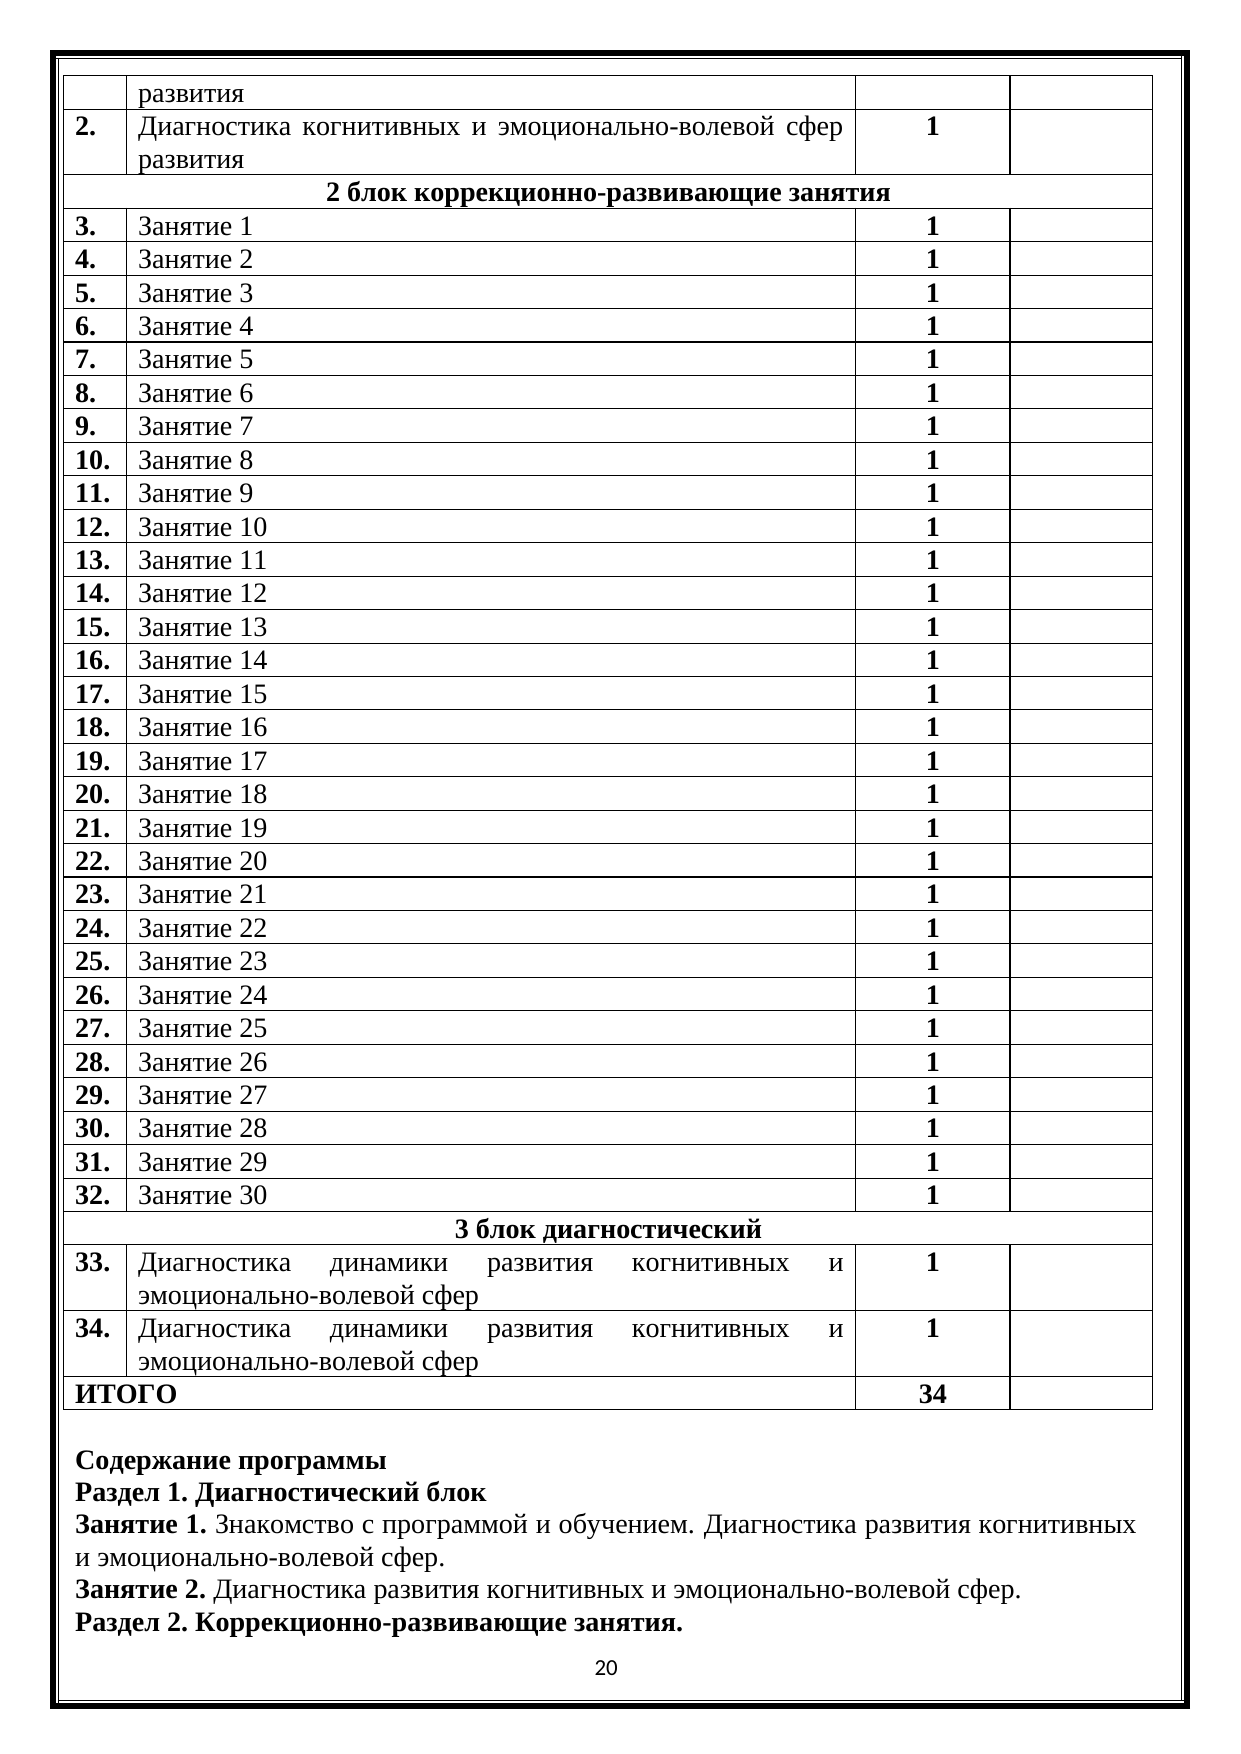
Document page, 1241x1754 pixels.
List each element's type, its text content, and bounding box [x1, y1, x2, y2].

table_cell [1011, 510, 1152, 542]
table_cell Занятие 4 [127, 309, 855, 341]
table_cell 22. [64, 844, 126, 876]
table_cell Диагностика динамики развития когнитивных и эмоционально-волевой сфер [127, 1245, 855, 1310]
table_cell Занятие 11 [127, 543, 855, 576]
table_cell 1 [856, 543, 1009, 576]
table_cell [1011, 343, 1152, 375]
table_cell Занятие 5 [127, 343, 855, 375]
table_cell [1011, 1045, 1152, 1077]
table_cell 1 [856, 1078, 1009, 1111]
table_cell 17. [64, 677, 126, 709]
table_cell 11. [64, 476, 126, 509]
table_cell 1 [856, 911, 1009, 943]
text Занятие 1. Знакомство с программой и обучением. Диагностика развития когнитивных и эмоционально-волевой сфер. [75, 1508, 1137, 1572]
table_cell [1011, 878, 1152, 910]
table_cell 8. [64, 376, 126, 408]
table_cell Занятие 19 [127, 811, 855, 843]
table_cell 1 [856, 309, 1009, 341]
table_cell 1 [856, 1179, 1009, 1211]
table_cell Занятие 16 [127, 710, 855, 743]
table_cell 24. [64, 911, 126, 943]
table_cell 7. [64, 343, 126, 375]
table_cell [1011, 577, 1152, 609]
table_cell [1011, 610, 1152, 642]
table_cell Занятие 20 [127, 844, 855, 876]
table_cell [1011, 276, 1152, 308]
table_cell Занятие 8 [127, 443, 855, 475]
table_cell Занятие 3 [127, 276, 855, 308]
table_cell [1011, 476, 1152, 509]
table_cell 1. [64, 76, 126, 108]
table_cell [127, 110, 855, 174]
table_cell [1011, 644, 1152, 676]
table_cell [1011, 777, 1152, 809]
table_cell 14. [64, 577, 126, 609]
table_cell 1 [856, 1045, 1009, 1077]
table_cell 34 [856, 1377, 1009, 1409]
table_cell 5. [64, 276, 126, 308]
table_cell 3 блок диагностический [64, 1212, 1152, 1244]
table_cell Занятие 6 [127, 376, 855, 408]
table_cell Занятие 27 [127, 1078, 855, 1111]
table_cell [1011, 376, 1152, 408]
table_cell [1011, 1112, 1152, 1144]
text Содержание программы [75, 1443, 1137, 1475]
table_cell [1011, 1377, 1152, 1409]
table_cell 12. [64, 510, 126, 542]
table_cell 1 [856, 443, 1009, 475]
table_cell 1 [856, 376, 1009, 408]
table_cell 25. [64, 944, 126, 977]
table_cell Диагностика динамики развития когнитивных и эмоционально-волевой сфер [127, 1311, 855, 1376]
table_cell 1 [856, 710, 1009, 743]
table_cell 9. [64, 409, 126, 442]
table_cell [1011, 1245, 1152, 1310]
table_cell [1011, 811, 1152, 843]
table_cell 4. [64, 242, 126, 274]
table_cell [1011, 409, 1152, 442]
table_cell [1011, 110, 1152, 174]
table_cell 16. [64, 644, 126, 676]
table_cell 1 [856, 76, 1009, 108]
table_cell 1 [856, 476, 1009, 509]
table_cell 33. [64, 1245, 126, 1310]
table_cell [1011, 744, 1152, 776]
table_cell 19. [64, 744, 126, 776]
table_cell Занятие 23 [127, 944, 855, 977]
table_cell 1 [856, 744, 1009, 776]
table_cell Занятие 13 [127, 610, 855, 642]
table_cell 27. [64, 1011, 126, 1044]
table_cell Занятие 30 [127, 1179, 855, 1211]
table_cell 1 [856, 510, 1009, 542]
table_cell [1011, 677, 1152, 709]
table_cell 1 [856, 644, 1009, 676]
table_cell [1011, 911, 1152, 943]
table_cell Занятие 14 [127, 644, 855, 676]
table_cell 1 [856, 978, 1009, 1010]
table_cell 1 [856, 844, 1009, 876]
table_cell 29. [64, 1078, 126, 1111]
table_cell 30. [64, 1112, 126, 1144]
table_cell 28. [64, 1045, 126, 1077]
text Занятие 2. Диагностика развития когнитивных и эмоционально-волевой сфер. [75, 1572, 1137, 1605]
table_cell 23. [64, 878, 126, 910]
table_cell Занятие 7 [127, 409, 855, 442]
table_cell Занятие 9 [127, 476, 855, 509]
table_cell 2. [64, 110, 126, 174]
table_cell Занятие 17 [127, 744, 855, 776]
table_cell 3. [64, 209, 126, 241]
table_cell 1 [856, 811, 1009, 843]
table_cell [1011, 710, 1152, 743]
table_cell 1 [856, 1112, 1009, 1144]
table_cell 31. [64, 1145, 126, 1177]
table_cell Занятие 25 [127, 1011, 855, 1044]
table_cell Занятие 10 [127, 510, 855, 542]
table_cell [1011, 844, 1152, 876]
table_cell ИТОГО [64, 1377, 855, 1409]
table_cell Занятие 12 [127, 577, 855, 609]
table_cell 20. [64, 777, 126, 809]
table_cell Занятие 18 [127, 777, 855, 809]
table_cell [1011, 309, 1152, 341]
table_cell 2 блок коррекционно-развивающие занятия [64, 175, 1152, 208]
table_cell Занятие 29 [127, 1145, 855, 1177]
table_cell Занятие 21 [127, 878, 855, 910]
table_cell [1011, 1078, 1152, 1111]
table_cell Занятие 15 [127, 677, 855, 709]
table_cell 10. [64, 443, 126, 475]
table_cell [1011, 978, 1152, 1010]
table_cell 1 [856, 1245, 1009, 1310]
table_cell 1 [856, 577, 1009, 609]
table_cell [1011, 1011, 1152, 1044]
table_cell 18. [64, 710, 126, 743]
table_cell Занятие 22 [127, 911, 855, 943]
table_cell 1 [856, 1145, 1009, 1177]
table_cell 32. [64, 1179, 126, 1211]
table_cell 1 [856, 276, 1009, 308]
table_cell [1011, 1311, 1152, 1376]
table_cell [1011, 1145, 1152, 1177]
table_cell [1011, 1179, 1152, 1211]
table_cell 13. [64, 543, 126, 576]
table_cell 21. [64, 811, 126, 843]
table_cell 1 [856, 878, 1009, 910]
table_cell Занятие 24 [127, 978, 855, 1010]
table_cell [1011, 209, 1152, 241]
table_cell 6. [64, 309, 126, 341]
table_cell 1 [856, 409, 1009, 442]
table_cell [127, 76, 855, 108]
table_cell 1 [856, 242, 1009, 274]
table_cell 1 [856, 1311, 1009, 1376]
table_cell Занятие 28 [127, 1112, 855, 1144]
text Раздел 1. Диагностический блок [75, 1475, 1137, 1508]
table_cell 26. [64, 978, 126, 1010]
table_cell 1 [856, 944, 1009, 977]
table_cell [1011, 543, 1152, 576]
table_cell 1 [856, 677, 1009, 709]
table_cell Занятие 2 [127, 242, 855, 274]
table_cell 1 [856, 343, 1009, 375]
table_cell 1 [856, 209, 1009, 241]
table_cell 1 [856, 610, 1009, 642]
table_cell Занятие 26 [127, 1045, 855, 1077]
table_cell [1011, 242, 1152, 274]
table_cell 1 [856, 777, 1009, 809]
text Раздел 2. Коррекционно-развивающие занятия. [75, 1605, 1137, 1637]
table_cell [1011, 76, 1152, 108]
table_cell [1011, 443, 1152, 475]
table_cell 1 [856, 110, 1009, 174]
table_cell 1 [856, 1011, 1009, 1044]
table_cell Занятие 1 [127, 209, 855, 241]
table_cell 34. [64, 1311, 126, 1376]
table_cell 15. [64, 610, 126, 642]
table_cell [1011, 944, 1152, 977]
